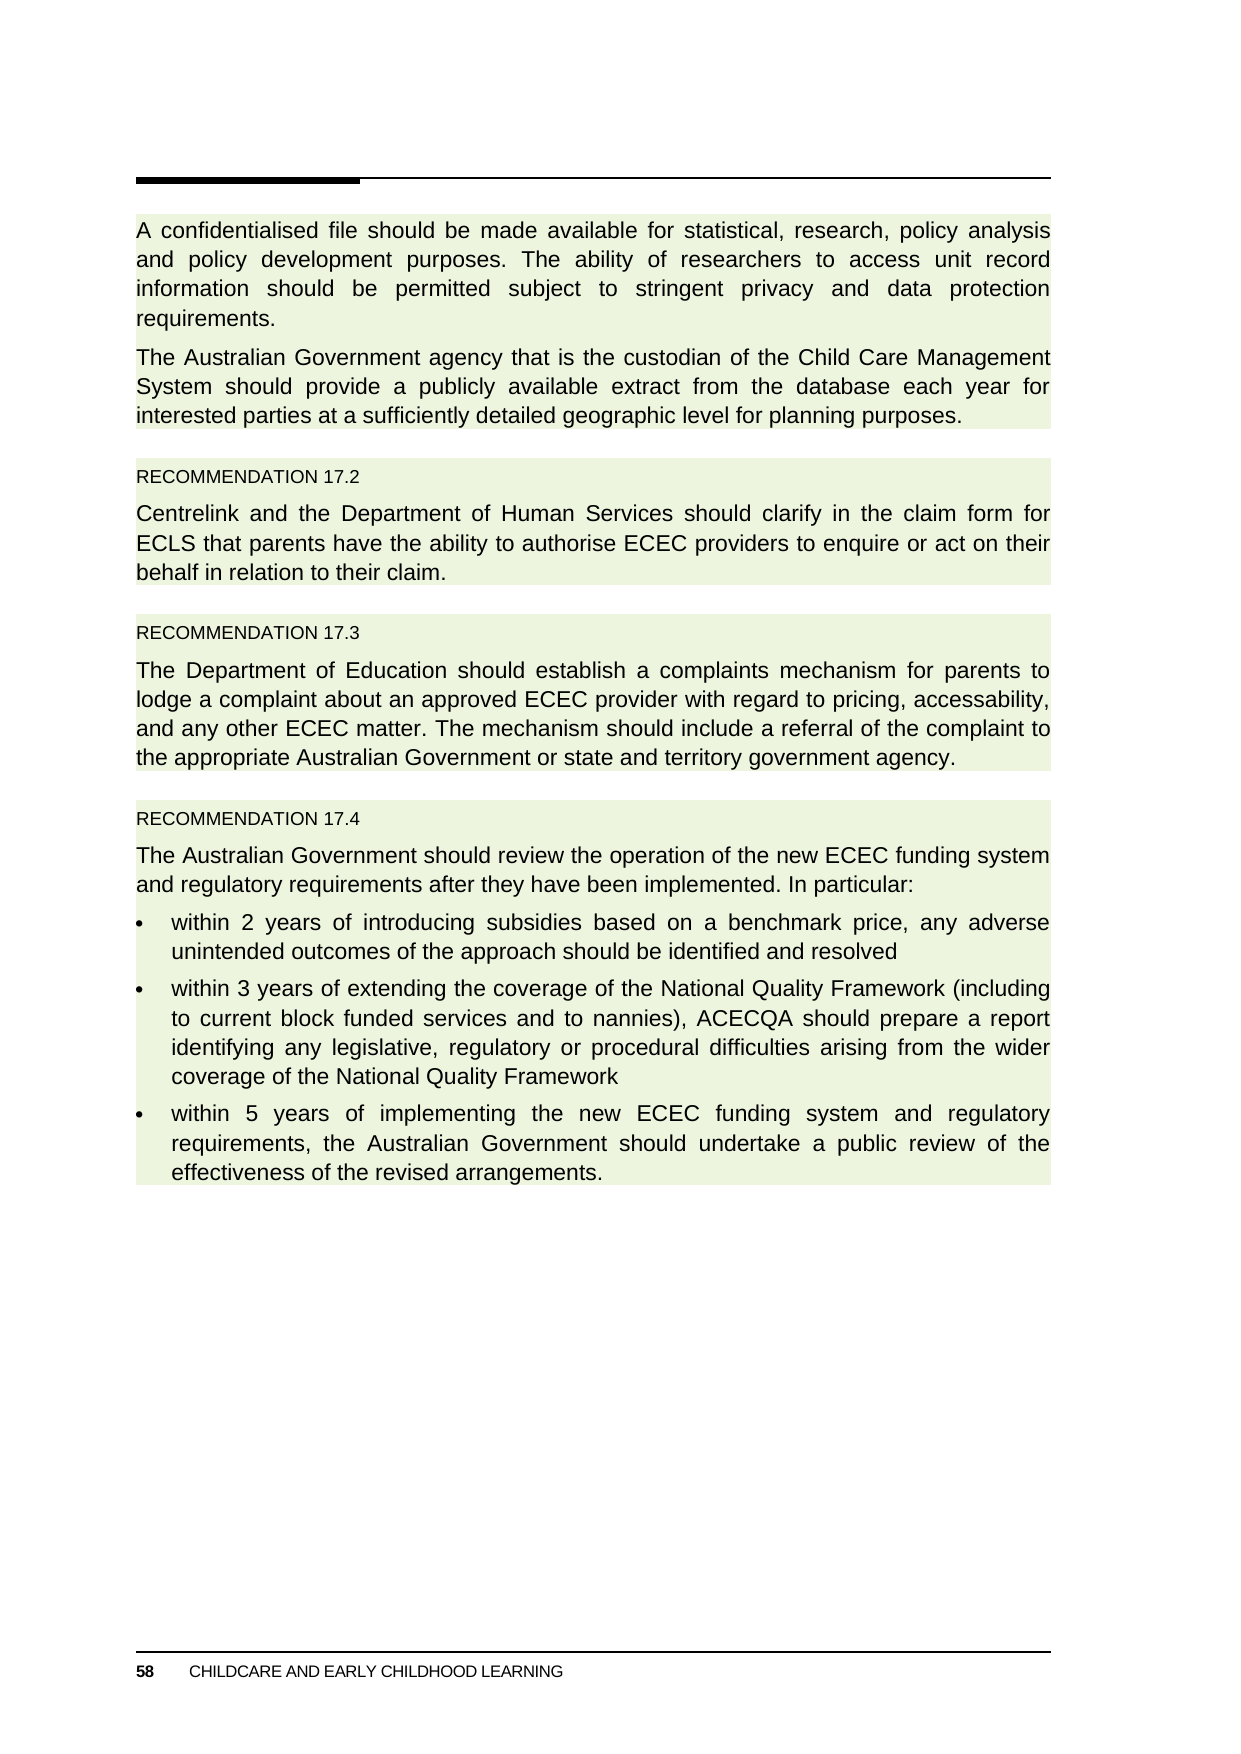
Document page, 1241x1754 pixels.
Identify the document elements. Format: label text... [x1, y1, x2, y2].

text within 2 years of introducing subsidies based on a benchmark price, any adverse unintended outcomes of the approach should be identified and resolved [136, 906, 1051, 964]
title Recommendation 17.3 [136, 614, 1051, 643]
text The Australian Government should review the operation of the new ECEC funding system and regulatory requirements after they have been implemented. In particular: [136, 839, 1051, 898]
text A confidentialised file should be made available for statistical, research, policy analysis and policy development purposes. The ability of researchers to access unit record information should be permitted subject to stringent privacy and data protection requirements. [136, 214, 1051, 331]
text within 5 years of implementing the new ECEC funding system and regulatory requirements, the Australian Government should undertake a public review of the effectiveness of the revised arrangements. [136, 1098, 1051, 1185]
title Recommendation 17.2 [136, 458, 1051, 487]
text Centrelink and the Department of Human Services should clarify in the claim form for ECLS that parents have the ability to authorise ECEC providers to enquire or act on their behalf in relation to their claim. [136, 498, 1051, 585]
text within 3 years of extending the coverage of the National Quality Framework (including to current block funded services and to nannies), ACECQA should prepare a report identifying any legislative, regulatory or procedural difficulties arising from the wider coverage of the National Quality Framework [136, 973, 1051, 1089]
title Recommendation 17.4 [136, 800, 1051, 829]
text The Australian Government agency that is the custodian of the Child Care Management System should provide a publicly available extract from the database each year for interested parties at a sufficiently detailed geographic level for planning purposes. [136, 341, 1051, 429]
text The Department of Education should establish a complaints mechanism for parents to lodge a complaint about an approved ECEC provider with regard to pricing, accessability, and any other ECEC matter. The mechanism should include a referral of the complaint to the appropriate Australian Government or state and territory government agency. [136, 654, 1051, 771]
